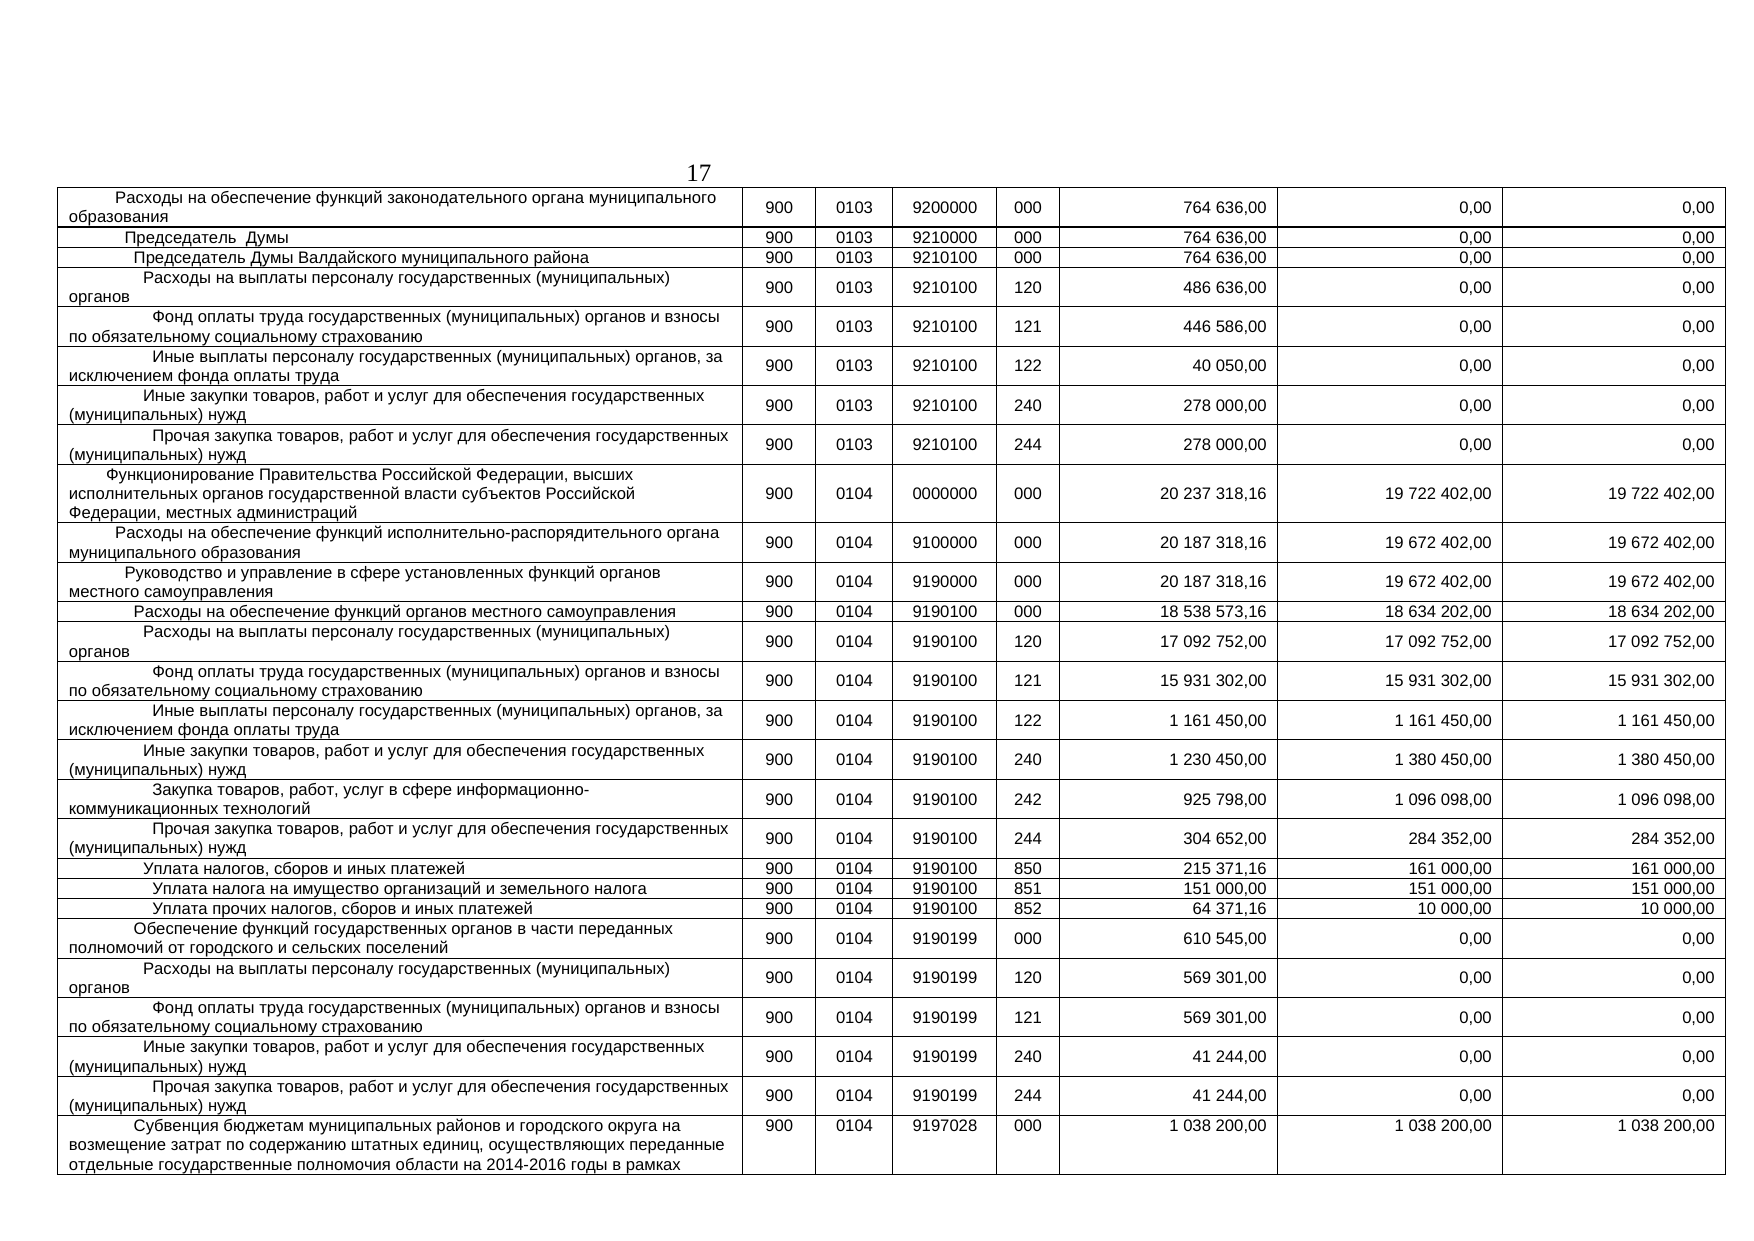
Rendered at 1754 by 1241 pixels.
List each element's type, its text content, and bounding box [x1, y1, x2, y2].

table_cell 900 [743, 859, 815, 878]
table_cell Иные выплаты персоналу государственных (муниципальных) органов, за исключением фонда оплаты труда [58, 347, 742, 385]
table_cell 0,00 [1278, 307, 1502, 346]
table_cell 0,00 [1278, 425, 1502, 464]
table_cell 278 000,00 [1060, 425, 1277, 464]
table_cell 1 161 450,00 [1278, 701, 1502, 739]
table_cell 19 722 402,00 [1278, 465, 1502, 522]
table_cell 122 [997, 701, 1059, 739]
table_cell 900 [743, 919, 815, 957]
table_cell 19 672 402,00 [1278, 523, 1502, 562]
table_cell 20 237 318,16 [1060, 465, 1277, 522]
table_cell 764 636,00 [1060, 228, 1277, 247]
table_cell 900 [743, 998, 815, 1036]
table_cell 900 [743, 563, 815, 601]
table_cell 120 [997, 959, 1059, 997]
table_cell 10 000,00 [1278, 899, 1502, 918]
table_cell Уплата налога на имущество организаций и земельного налога [58, 879, 742, 898]
table_cell 18 634 202,00 [1278, 602, 1502, 621]
table_cell 0,00 [1278, 347, 1502, 385]
table_cell 9100000 [893, 523, 996, 562]
table_cell 900 [743, 622, 815, 661]
table_cell 0,00 [1503, 425, 1725, 464]
table_cell 900 [743, 268, 815, 306]
table_cell 1 230 450,00 [1060, 740, 1277, 779]
table_cell 15 931 302,00 [1503, 662, 1725, 700]
table_cell 900 [743, 879, 815, 898]
table_cell 151 000,00 [1060, 879, 1277, 898]
table_cell 0,00 [1278, 268, 1502, 306]
table_cell Прочая закупка товаров, работ и услуг для обеспечения государственных (муниципальных) нужд [58, 425, 742, 464]
table_cell 9190199 [893, 998, 996, 1036]
table_cell 121 [997, 998, 1059, 1036]
table_cell 0,00 [1503, 347, 1725, 385]
table_cell 20 187 318,16 [1060, 523, 1277, 562]
table_cell 64 371,16 [1060, 899, 1277, 918]
table_cell 900 [743, 347, 815, 385]
table_cell 284 352,00 [1503, 819, 1725, 857]
table_cell 9210000 [893, 228, 996, 247]
table_cell 284 352,00 [1278, 819, 1502, 857]
table_cell 1 038 200,00 [1278, 1116, 1502, 1173]
table_cell 0,00 [1503, 386, 1725, 424]
table_cell 0,00 [1503, 188, 1725, 226]
table_cell 9210100 [893, 268, 996, 306]
table_cell 0,00 [1278, 386, 1502, 424]
table_cell 19 672 402,00 [1503, 523, 1725, 562]
table_cell 40 050,00 [1060, 347, 1277, 385]
table_cell 0104 [816, 1116, 892, 1173]
table_cell Расходы на обеспечение функций органов местного самоуправления [58, 602, 742, 621]
table_cell 9190100 [893, 780, 996, 818]
table_cell 122 [997, 347, 1059, 385]
table_cell 161 000,00 [1278, 859, 1502, 878]
table_cell 569 301,00 [1060, 959, 1277, 997]
table_cell 569 301,00 [1060, 998, 1277, 1036]
table_cell 240 [997, 1037, 1059, 1076]
table_cell 900 [743, 701, 815, 739]
table_cell Уплата прочих налогов, сборов и иных платежей [58, 899, 742, 918]
table_cell 9210100 [893, 248, 996, 267]
table_cell 000 [997, 188, 1059, 226]
table_cell 244 [997, 425, 1059, 464]
table_cell Председатель Думы Валдайского муниципального района [58, 248, 742, 267]
table_cell 9190100 [893, 701, 996, 739]
table_cell 0104 [816, 959, 892, 997]
table_cell 18 538 573,16 [1060, 602, 1277, 621]
table_cell 120 [997, 268, 1059, 306]
table_cell 19 672 402,00 [1503, 563, 1725, 601]
table_cell 0,00 [1278, 1077, 1502, 1115]
table_cell 9210100 [893, 386, 996, 424]
table_cell 9210100 [893, 307, 996, 346]
table_cell 0104 [816, 523, 892, 562]
table_cell Председатель Думы [58, 228, 742, 247]
table_cell 0,00 [1278, 959, 1502, 997]
table_cell 9190100 [893, 859, 996, 878]
table_cell 0,00 [1503, 959, 1725, 997]
table_cell 000 [997, 1116, 1059, 1173]
table_cell 0103 [816, 386, 892, 424]
table_cell 000 [997, 602, 1059, 621]
table_cell 0,00 [1503, 919, 1725, 957]
table_cell 0,00 [1503, 307, 1725, 346]
table_cell 0104 [816, 919, 892, 957]
table_cell Расходы на выплаты персоналу государственных (муниципальных) органов [58, 959, 742, 997]
table_cell 1 380 450,00 [1503, 740, 1725, 779]
table_cell 244 [997, 819, 1059, 857]
table_cell 900 [743, 248, 815, 267]
table_cell 9197028 [893, 1116, 996, 1173]
table_cell 121 [997, 307, 1059, 346]
table_cell 1 096 098,00 [1278, 780, 1502, 818]
table_cell Иные закупки товаров, работ и услуг для обеспечения государственных (муниципальных) нужд [58, 740, 742, 779]
table_cell 900 [743, 780, 815, 818]
table_cell 900 [743, 228, 815, 247]
table_cell 1 380 450,00 [1278, 740, 1502, 779]
table_cell 925 798,00 [1060, 780, 1277, 818]
table_cell 900 [743, 819, 815, 857]
table_cell Иные закупки товаров, работ и услуг для обеспечения государственных (муниципальных) нужд [58, 386, 742, 424]
table_cell 000 [997, 919, 1059, 957]
table_cell 9190100 [893, 819, 996, 857]
table_cell 446 586,00 [1060, 307, 1277, 346]
table_cell 17 092 752,00 [1503, 622, 1725, 661]
table_cell 9190199 [893, 959, 996, 997]
table_cell 161 000,00 [1503, 859, 1725, 878]
table_cell 900 [743, 425, 815, 464]
table_cell 9190100 [893, 662, 996, 700]
table_cell 0,00 [1278, 998, 1502, 1036]
table_cell 0104 [816, 899, 892, 918]
table_cell 18 634 202,00 [1503, 602, 1725, 621]
table_cell Расходы на выплаты персоналу государственных (муниципальных) органов [58, 268, 742, 306]
table_cell 10 000,00 [1503, 899, 1725, 918]
table_cell 0104 [816, 602, 892, 621]
table_cell 1 161 450,00 [1060, 701, 1277, 739]
table_cell 851 [997, 879, 1059, 898]
table_cell Фонд оплаты труда государственных (муниципальных) органов и взносы по обязательному социальному страхованию [58, 307, 742, 346]
table_cell 0,00 [1278, 228, 1502, 247]
table_cell Уплата налогов, сборов и иных платежей [58, 859, 742, 878]
table_cell 9190100 [893, 622, 996, 661]
table_cell 215 371,16 [1060, 859, 1277, 878]
table_cell 900 [743, 959, 815, 997]
table_cell 900 [743, 307, 815, 346]
table_cell 15 931 302,00 [1278, 662, 1502, 700]
table_cell 242 [997, 780, 1059, 818]
table_cell 244 [997, 1077, 1059, 1115]
table_cell 0104 [816, 740, 892, 779]
table_cell 15 931 302,00 [1060, 662, 1277, 700]
table_cell 0103 [816, 307, 892, 346]
table_cell 1 161 450,00 [1503, 701, 1725, 739]
table_cell 0104 [816, 859, 892, 878]
table_cell 0,00 [1503, 268, 1725, 306]
table_cell 0104 [816, 879, 892, 898]
table_cell 0103 [816, 347, 892, 385]
table_cell Обеспечение функций государственных органов в части переданных полномочий от городского и сельских поселений [58, 919, 742, 957]
table_cell 17 092 752,00 [1060, 622, 1277, 661]
table_cell Руководство и управление в сфере установленных функций органов местного самоуправления [58, 563, 742, 601]
table_cell 764 636,00 [1060, 188, 1277, 226]
table_cell Расходы на выплаты персоналу государственных (муниципальных) органов [58, 622, 742, 661]
table_cell 1 038 200,00 [1503, 1116, 1725, 1173]
table_cell 000 [997, 523, 1059, 562]
table_cell 240 [997, 740, 1059, 779]
table_cell 41 244,00 [1060, 1077, 1277, 1115]
table_cell 0,00 [1503, 228, 1725, 247]
table_cell 0103 [816, 268, 892, 306]
table_cell 0,00 [1503, 1077, 1725, 1115]
table_cell 486 636,00 [1060, 268, 1277, 306]
table_cell 1 038 200,00 [1060, 1116, 1277, 1173]
table_cell 000 [997, 563, 1059, 601]
table_cell 0,00 [1278, 188, 1502, 226]
table_cell Фонд оплаты труда государственных (муниципальных) органов и взносы по обязательному социальному страхованию [58, 662, 742, 700]
table_cell 9200000 [893, 188, 996, 226]
table_cell 17 092 752,00 [1278, 622, 1502, 661]
table_cell Расходы на обеспечение функций законодательного органа муниципального образования [58, 188, 742, 226]
table_cell 0,00 [1278, 919, 1502, 957]
table_cell 9190100 [893, 740, 996, 779]
table_cell 0,00 [1278, 1037, 1502, 1076]
table_cell 0,00 [1503, 248, 1725, 267]
table_cell 900 [743, 1037, 815, 1076]
table_cell 9190100 [893, 899, 996, 918]
table_cell 900 [743, 1116, 815, 1173]
table_cell 19 722 402,00 [1503, 465, 1725, 522]
table_cell 0103 [816, 248, 892, 267]
table_cell 151 000,00 [1278, 879, 1502, 898]
table_cell 764 636,00 [1060, 248, 1277, 267]
table_cell 1 096 098,00 [1503, 780, 1725, 818]
table_cell 900 [743, 740, 815, 779]
table_cell 0104 [816, 998, 892, 1036]
table_cell 0104 [816, 1077, 892, 1115]
table_cell 41 244,00 [1060, 1037, 1277, 1076]
table_cell 0103 [816, 188, 892, 226]
table_cell 900 [743, 1077, 815, 1115]
table_cell 120 [997, 622, 1059, 661]
table_cell 0,00 [1503, 1037, 1725, 1076]
table_cell 9190100 [893, 602, 996, 621]
table_cell 0,00 [1503, 998, 1725, 1036]
table_cell 900 [743, 386, 815, 424]
table_cell 0104 [816, 465, 892, 522]
table_cell 0104 [816, 563, 892, 601]
table_cell Прочая закупка товаров, работ и услуг для обеспечения государственных (муниципальных) нужд [58, 819, 742, 857]
table_cell 20 187 318,16 [1060, 563, 1277, 601]
table_cell 0104 [816, 622, 892, 661]
table_cell 000 [997, 248, 1059, 267]
table_cell 304 652,00 [1060, 819, 1277, 857]
table_cell 900 [743, 662, 815, 700]
table_cell 9190100 [893, 879, 996, 898]
table_cell Закупка товаров, работ, услуг в сфере информационно-коммуникационных технологий [58, 780, 742, 818]
table_cell Фонд оплаты труда государственных (муниципальных) органов и взносы по обязательному социальному страхованию [58, 998, 742, 1036]
table_cell 240 [997, 386, 1059, 424]
table_cell 900 [743, 188, 815, 226]
table_cell Функционирование Правительства Российской Федерации, высших исполнительных органов государственной власти субъектов Российской Федерации, местных администраций [58, 465, 742, 522]
table_cell 000 [997, 465, 1059, 522]
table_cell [58, 1116, 742, 1173]
table_cell 0000000 [893, 465, 996, 522]
table_cell Прочая закупка товаров, работ и услуг для обеспечения государственных (муниципальных) нужд [58, 1077, 742, 1115]
table_cell 900 [743, 602, 815, 621]
table_cell Иные закупки товаров, работ и услуг для обеспечения государственных (муниципальных) нужд [58, 1037, 742, 1076]
table_cell Иные выплаты персоналу государственных (муниципальных) органов, за исключением фонда оплаты труда [58, 701, 742, 739]
table_cell 0103 [816, 228, 892, 247]
table_cell 0103 [816, 425, 892, 464]
table_cell 850 [997, 859, 1059, 878]
table_cell 0104 [816, 780, 892, 818]
table_cell 610 545,00 [1060, 919, 1277, 957]
table_cell 9190199 [893, 1037, 996, 1076]
table_cell 278 000,00 [1060, 386, 1277, 424]
table_cell 900 [743, 465, 815, 522]
table_cell 000 [997, 228, 1059, 247]
table_cell Расходы на обеспечение функций исполнительно-распорядительного органа муниципального образования [58, 523, 742, 562]
table_cell 9190199 [893, 919, 996, 957]
table_cell 9210100 [893, 347, 996, 385]
table_cell 9210100 [893, 425, 996, 464]
table_cell 0104 [816, 1037, 892, 1076]
table_cell 19 672 402,00 [1278, 563, 1502, 601]
table_cell 900 [743, 899, 815, 918]
table_cell 0,00 [1278, 248, 1502, 267]
table_cell 900 [743, 523, 815, 562]
table_cell 852 [997, 899, 1059, 918]
table_cell 151 000,00 [1503, 879, 1725, 898]
table_cell 0104 [816, 819, 892, 857]
table_cell 9190000 [893, 563, 996, 601]
table_cell 9190199 [893, 1077, 996, 1115]
table_cell 121 [997, 662, 1059, 700]
table_cell 0104 [816, 662, 892, 700]
table_cell 0104 [816, 701, 892, 739]
